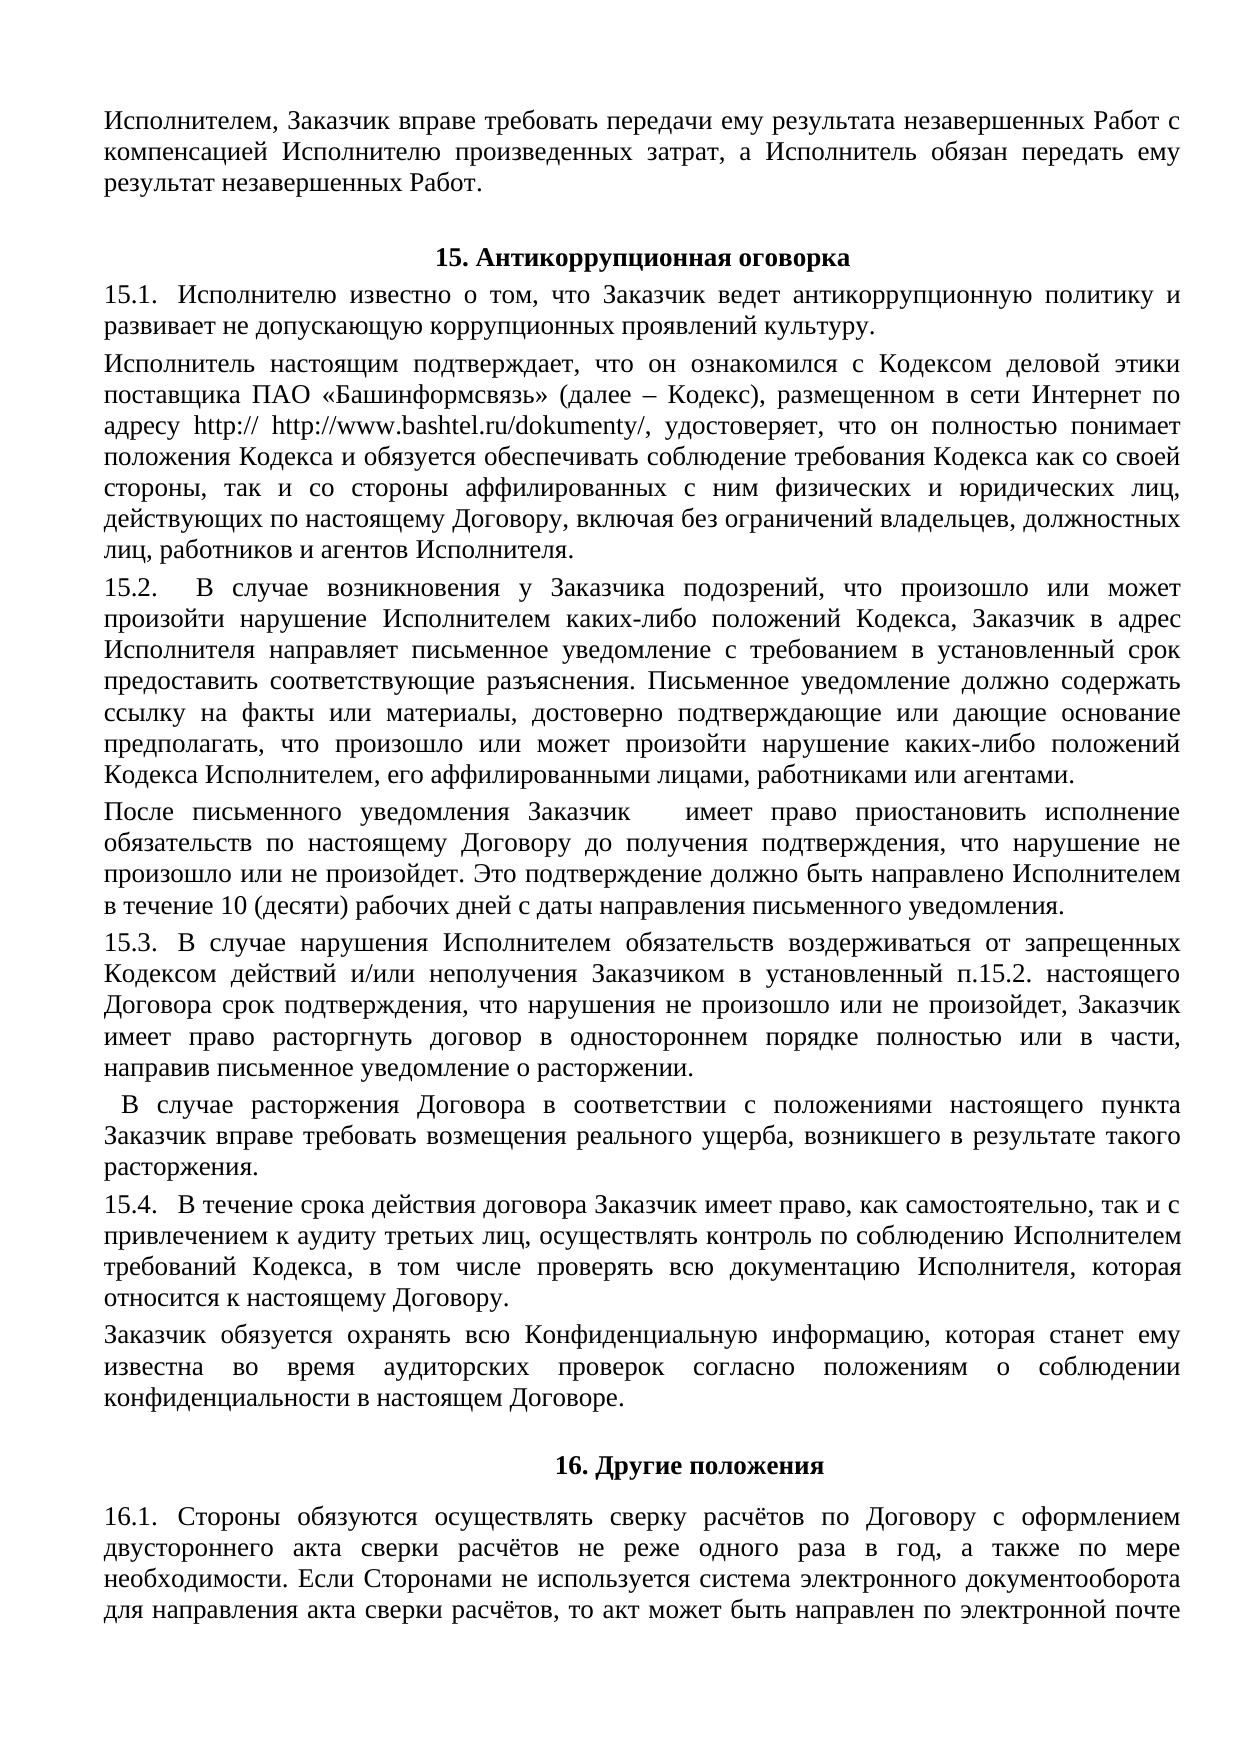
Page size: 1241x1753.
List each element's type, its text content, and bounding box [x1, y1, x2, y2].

text 15.4. В течение срока действия договора Заказчик имеет право, как самостоятельно, так и с привлечением к аудиту третьих лиц, осуществлять контроль по соблюдению Исполнителем требований Кодекса, в том числе проверять всю документацию Исполнителя, которая относится к настоящему Договору. [103, 1188, 1182, 1312]
text 15.3. В случае нарушения Исполнителем обязательств воздерживаться от запрещенных Кодексом действий и/или неполучения Заказчиком в установленный п.15.2. настоящего Договора срок подтверждения, что нарушения не произошло или не произойдет, Заказчик имеет право расторгнуть договор в одностороннем порядке полностью или в части, направив письменное уведомление о расторжении. [103, 926, 1182, 1082]
text 16. Другие положения [197, 1449, 1182, 1481]
text Исполнитель настоящим подтверждает, что он ознакомился с Кодексом деловой этики поставщика ПАО «Башинформсвязь» (далее – Кодекс), размещенном в сети Интернет по адресу http:// http://www.bashtel.ru/dokumenty/, удостоверяет, что он полностью понимает положения Кодекса и обязуется обеспечивать соблюдение требования Кодекса как со своей стороны, так и со стороны аффилированных с ним физических и юридических лиц, действующих по настоящему Договору, включая без ограничений владельцев, должностных лиц, работников и агентов Исполнителя. [103, 347, 1182, 565]
text В случае расторжения Договора в соответствии с положениями настоящего пункта Заказчик вправе требовать возмещения реального ущерба, возникшего в результате такого расторжения. [103, 1088, 1182, 1182]
text 15.2. В случае возникновения у Заказчика подозрений, что произошло или может произойти нарушение Исполнителем каких-либо положений Кодекса, Заказчик в адрес Исполнителя направляет письменное уведомление с требованием в установленный срок предоставить соответствующие разъяснения. Письменное уведомление должно содержать ссылку на факты или материалы, достоверно подтверждающие или дающие основание предполагать, что произошло или может произойти нарушение каких-либо положений Кодекса Исполнителем, его аффилированными лицами, работниками или агентами. [103, 571, 1182, 789]
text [103, 1500, 1182, 1624]
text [103, 104, 1182, 197]
text Заказчик обязуется охранять всю Конфиденциальную информацию, которая станет ему известна во время аудиторских проверок согласно положениям о соблюдении конфиденциальности в настоящем Договоре. [103, 1319, 1182, 1412]
text 15. Антикоррупционная оговорка [103, 241, 1182, 272]
text После письменного уведомления Заказчик имеет право приостановить исполнение обязательств по настоящему Договору до получения подтверждения, что нарушение не произошло или не произойдет. Это подтверждение должно быть направлено Исполнителем в течение 10 (десяти) рабочих дней с даты направления письменного уведомления. [103, 795, 1182, 920]
text 15.1. Исполнителю известно о том, что Заказчик ведет антикоррупционную политику и развивает не допускающую коррупционных проявлений культуру. [103, 278, 1182, 341]
